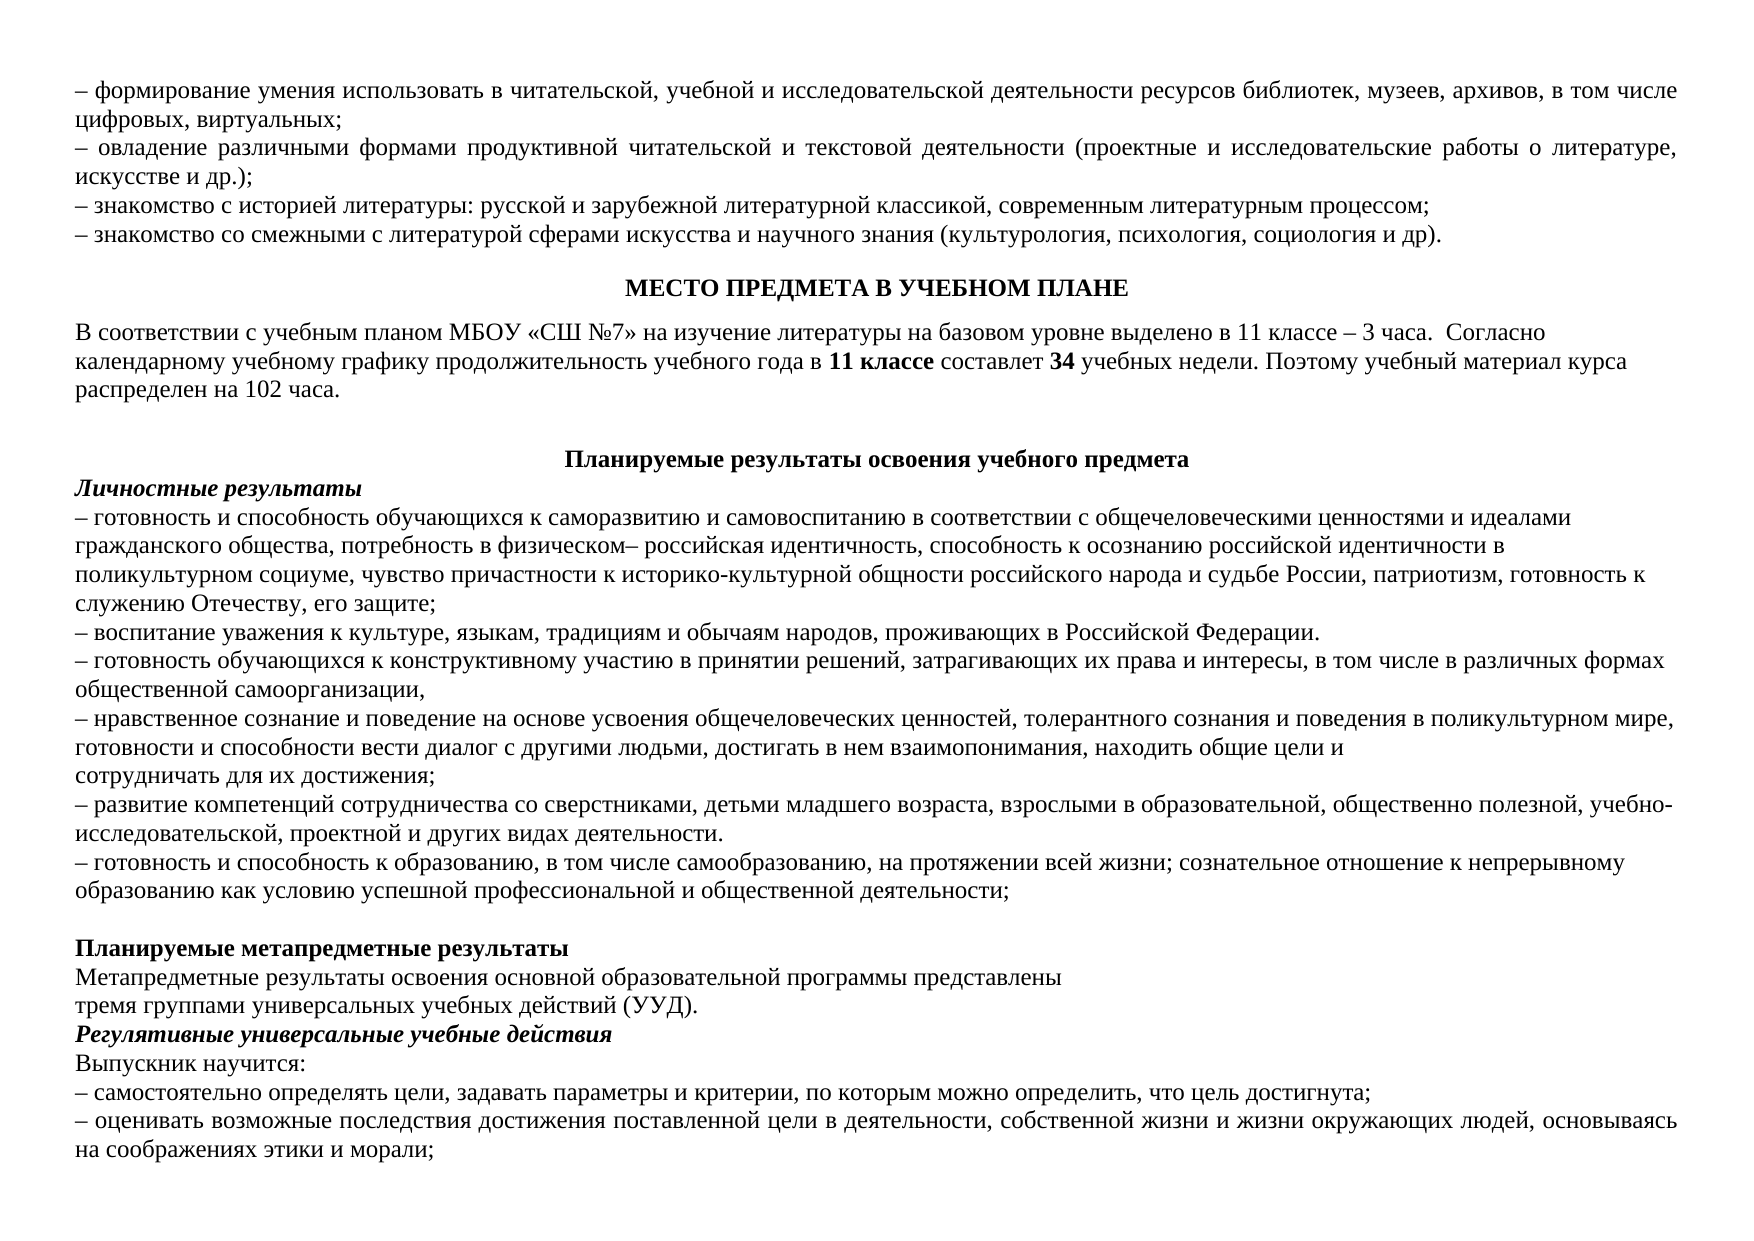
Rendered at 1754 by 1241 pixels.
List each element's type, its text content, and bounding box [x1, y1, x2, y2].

text Метапредметные результаты освоения основной образовательной программы представлены [75, 962, 1679, 990]
text Планируемые результаты освоения учебного предмета [75, 444, 1679, 473]
text – оценивать возможные последствия достижения поставленной цели в деятельности, собственной жизни и жизни окружающих людей, основываясь на соображениях этики и морали; [75, 1105, 1679, 1163]
text Личностные результаты [75, 473, 1679, 502]
text МЕСТО ПРЕДМЕТА В УЧЕБНОМ ПЛАНЕ [75, 273, 1679, 301]
text – нравственное сознание и поведение на основе усвоения общечеловеческих ценностей, толерантного сознания и поведения в поликультурном мире, готовности и способности вести диалог с другими людьми, достигать в нем взаимопонимания, находить общие цели и [75, 703, 1679, 760]
text – самостоятельно определять цели, задавать параметры и критерии, по которым можно определить, что цель достигнута; [75, 1077, 1679, 1105]
text Выпускник научится: [75, 1048, 1679, 1077]
text Регулятивные универсальные учебные действия [75, 1019, 1679, 1048]
text – знакомство со смежными с литературой сферами искусства и научного знания (культурология, психология, социология и др). [75, 219, 1679, 247]
text – воспитание уважения к культуре, языкам, традициям и обычаям народов, проживающих в Российской Федерации. [75, 617, 1679, 645]
text – готовность и способность обучающихся к саморазвитию и самовоспитанию в соответствии с общечеловеческими ценностями и идеалами гражданского общества, потребность в физическом– российская идентичность, способность к осознанию российской идентичности в поликультурном социуме, чувство причастности к историко-культурной общности российского народа и судьбе России, патриотизм, готовность к служению Отечеству, его защите; [75, 502, 1679, 617]
text Планируемые метапредметные результаты [75, 933, 1679, 962]
text – знакомство с историей литературы: русской и зарубежной литературной классикой, современным литературным процессом; [75, 190, 1679, 219]
text – развитие компетенций сотрудничества со сверстниками, детьми младшего возраста, взрослыми в образовательной, общественно полезной, учебно-исследовательской, проектной и других видах деятельности. [75, 789, 1679, 847]
text – овладение различными формами продуктивной читательской и текстовой деятельности (проектные и исследовательские работы о литературе, искусстве и др.); [75, 132, 1679, 190]
text – формирование умения использовать в читательской, учебной и исследовательской деятельности ресурсов библиотек, музеев, архивов, в том числе цифровых, виртуальных; [75, 75, 1679, 132]
text тремя группами универсальных учебных действий (УУД). [75, 990, 1679, 1019]
text сотрудничать для их достижения; [75, 760, 1679, 789]
text – готовность и способность к образованию, в том числе самообразованию, на протяжении всей жизни; сознательное отношение к непрерывному образованию как условию успешной профессиональной и общественной деятельности; [75, 847, 1679, 904]
text – готовность обучающихся к конструктивному участию в принятии решений, затрагивающих их права и интересы, в том числе в различных формах общественной самоорганизации, [75, 645, 1679, 703]
text В соответствии с учебным планом МБОУ «СШ №7» на изучение литературы на базовом уровне выделено в 11 классе – 3 часа. Согласно календарному учебному графику продолжительность учебного года в 11 классе составлет 34 учебных недели. Поэтому учебный материал курса распределен на 102 часа. [75, 317, 1679, 403]
